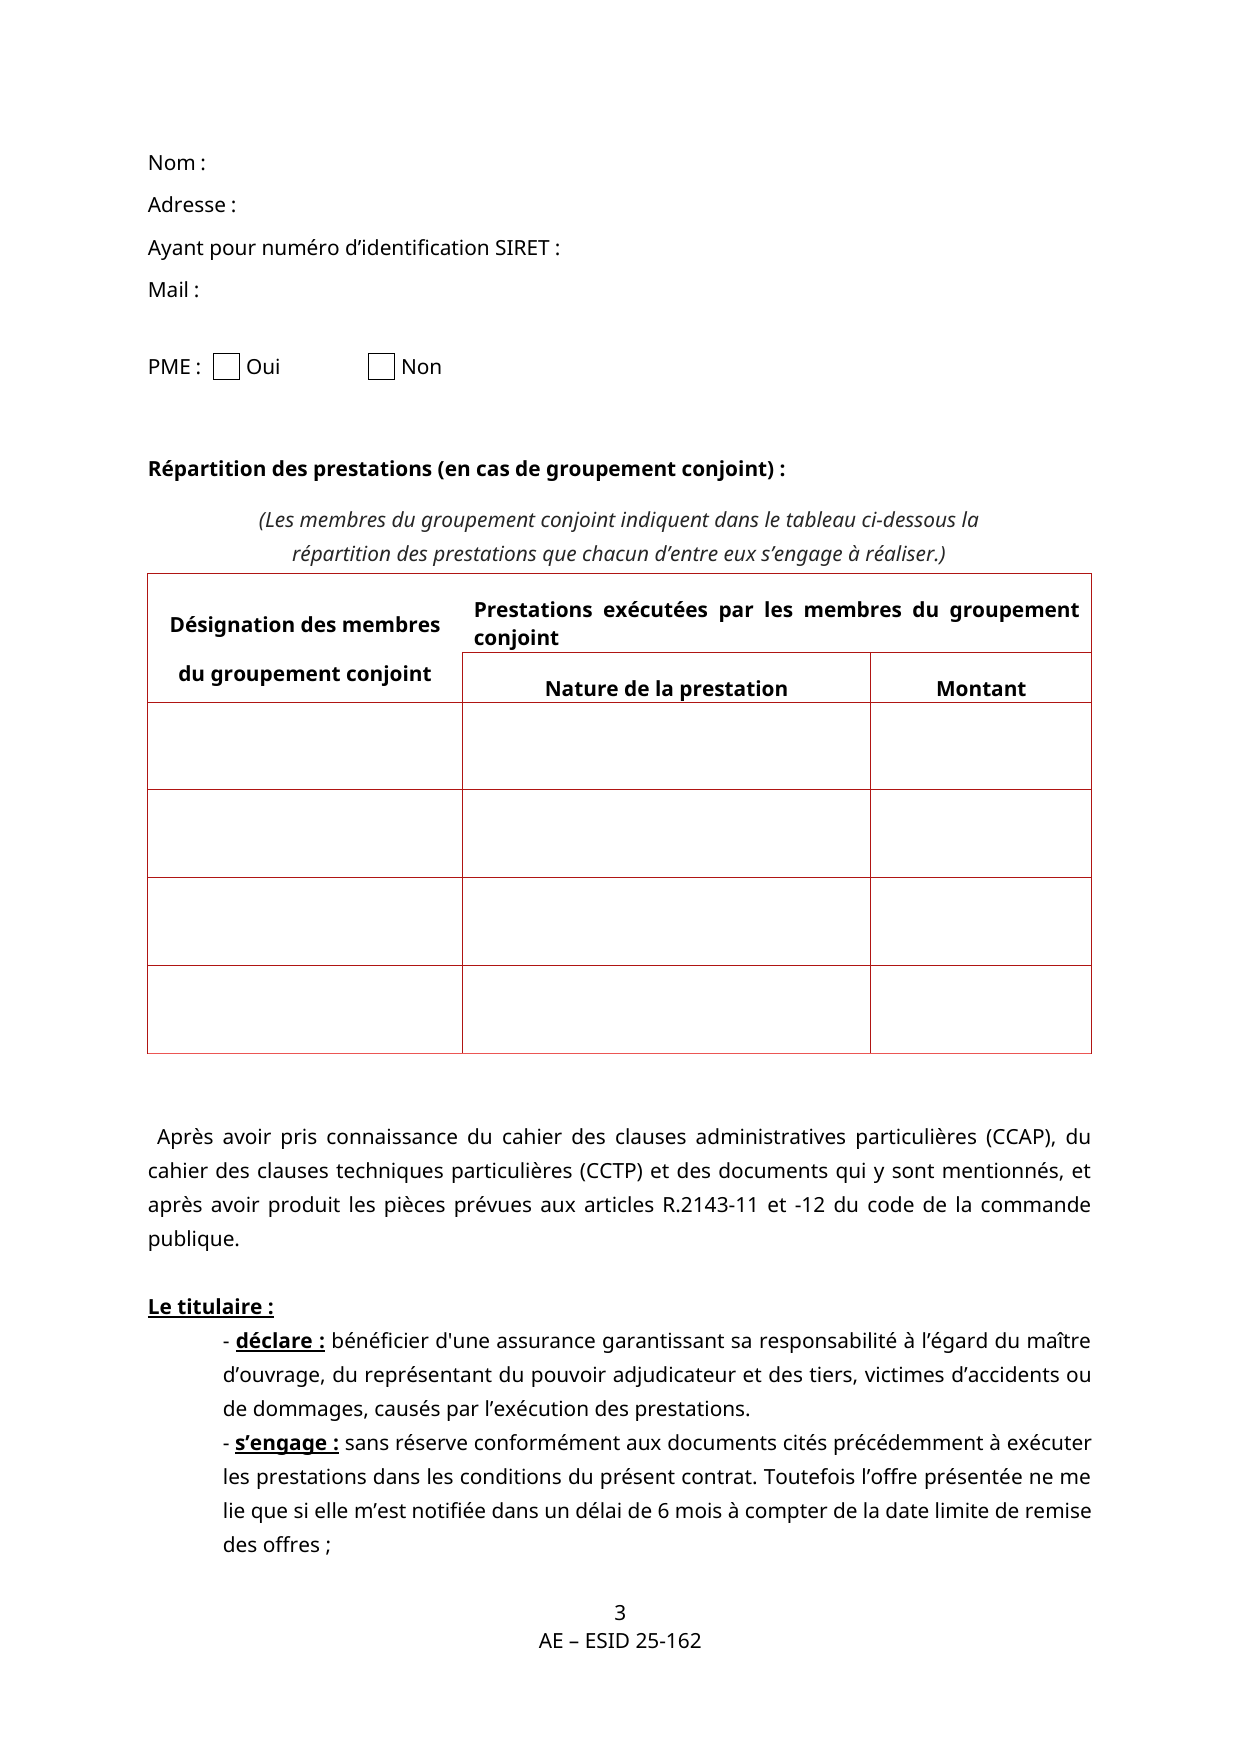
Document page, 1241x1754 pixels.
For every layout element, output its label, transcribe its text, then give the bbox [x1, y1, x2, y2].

text Après avoir pris connaissance du cahier des clauses administratives particulières (CCAP), du cahier des clauses techniques particulières (CCTP) et des documents qui y sont mentionnés, et après avoir produit les pièces prévues aux articles R.2143-11 et -12 du code de la commande publique. [148, 1122, 1093, 1252]
text Le titulaire : [148, 1292, 1093, 1321]
list - déclare : bénéficier d'une assurance garantissant sa responsabilité à l’égard du maître d’ouvrage, du représentant du pouvoir adjudicateur et des tiers, victimes d’accidents ou de dommages, causés par l’exécution des prestations. [223, 1326, 1093, 1423]
list - s’engage : sans réserve conformément aux documents cités précédemment à exécuter les prestations dans les conditions du présent contrat. Toutefois l’offre présentée ne me lie que si elle m’est notifiée dans un délai de 6 mois à compter de la date limite de remise des offres ; [223, 1428, 1093, 1559]
